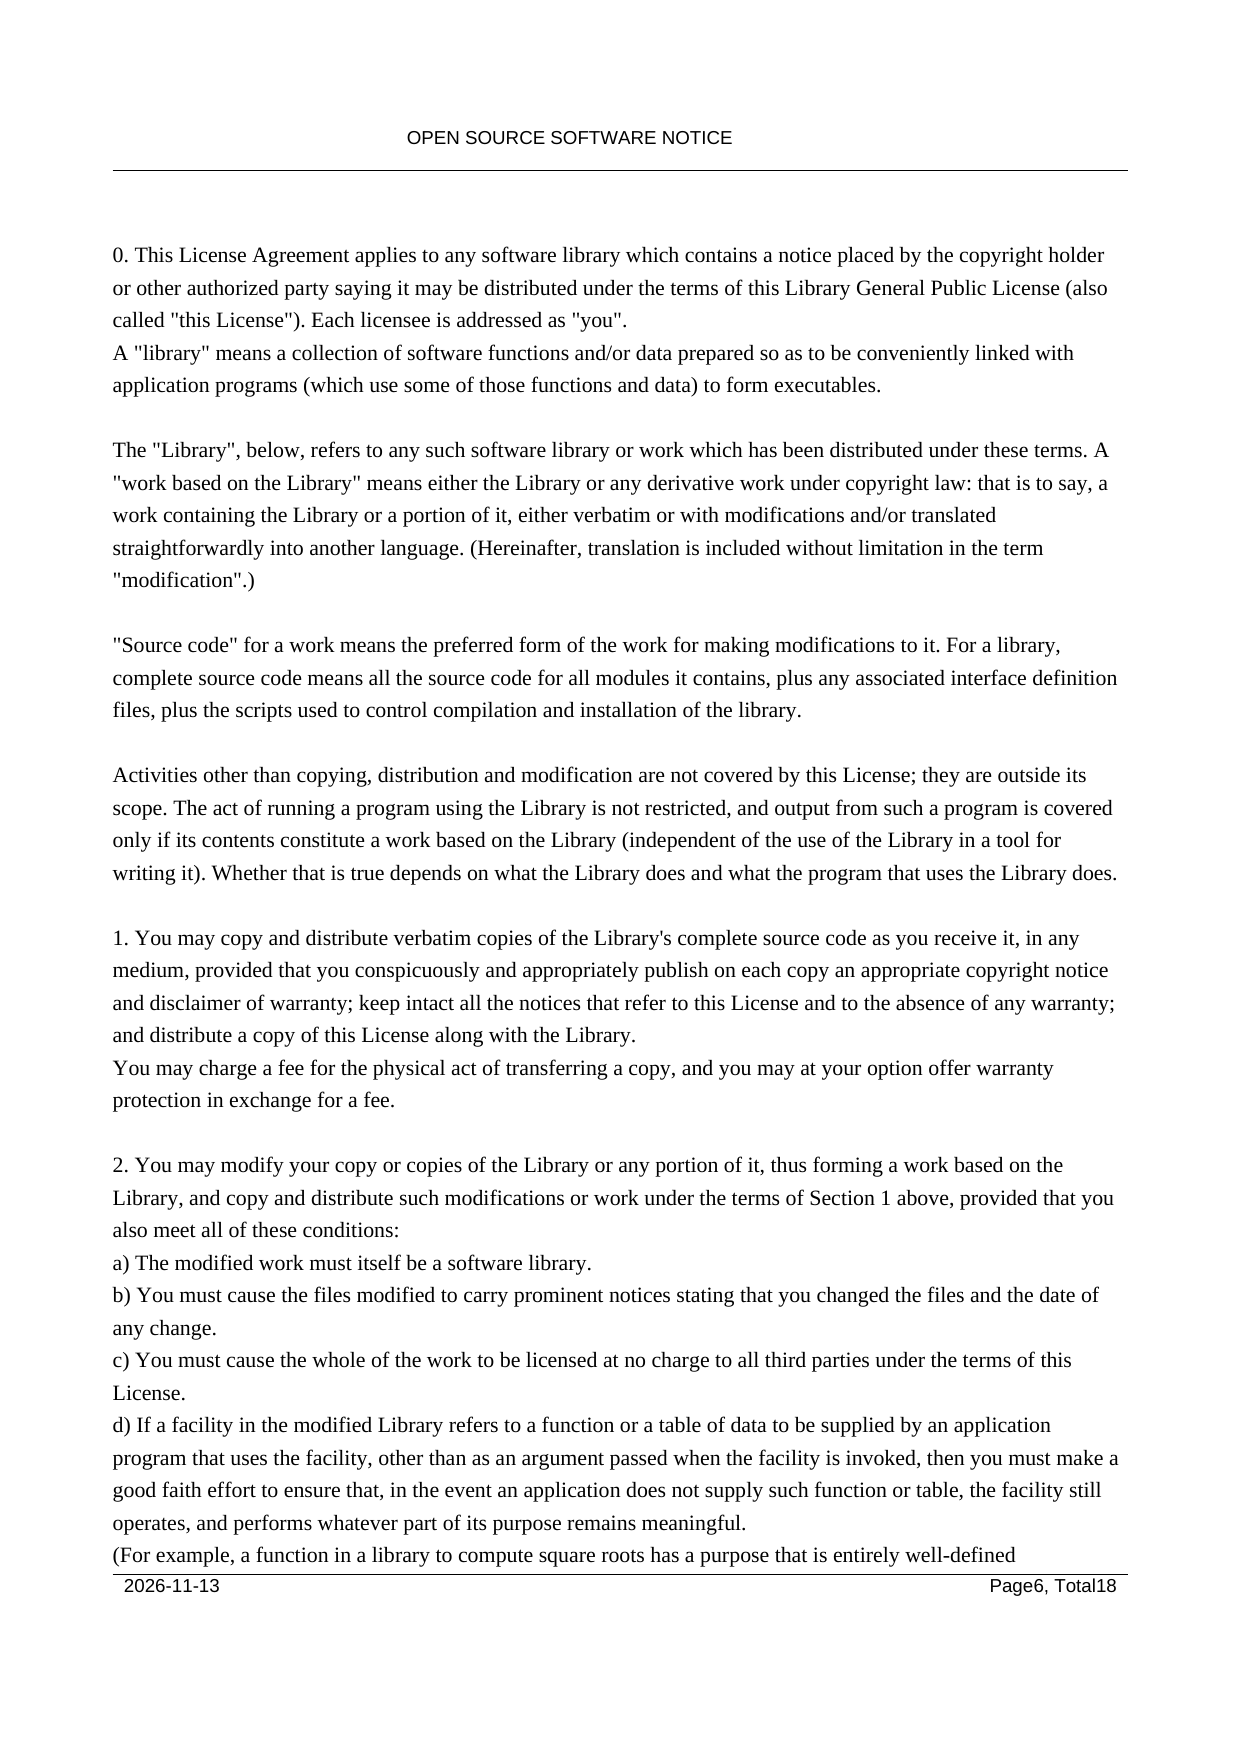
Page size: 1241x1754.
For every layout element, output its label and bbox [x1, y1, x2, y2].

text [112, 206, 1128, 1571]
